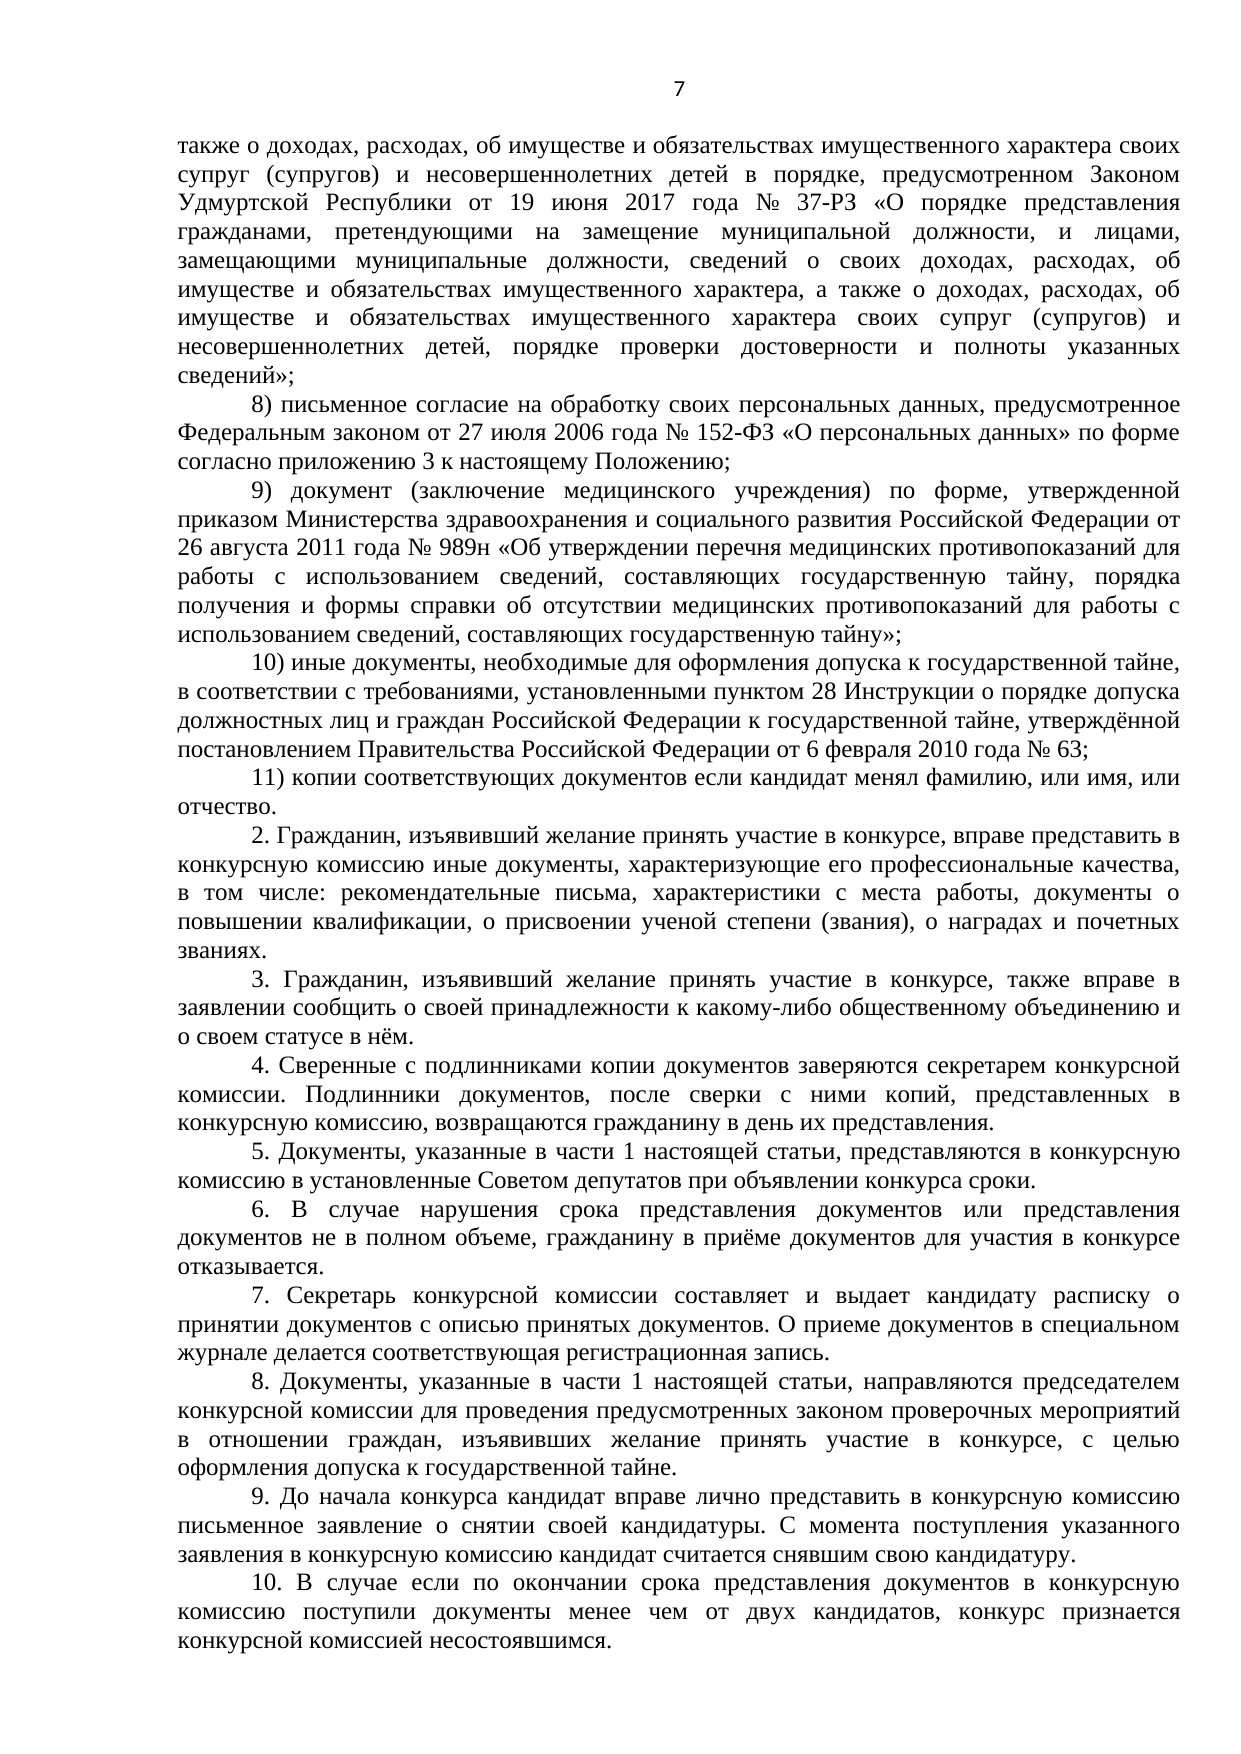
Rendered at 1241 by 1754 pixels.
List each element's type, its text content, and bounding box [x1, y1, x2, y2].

text 10) иные документы, необходимые для оформления допуска к государственной тайне, в соответствии с требованиями, установленными пунктом 28 Инструкции о порядке допуска должностных лиц и граждан Российской Федерации к государственной тайне, утверждённой постановлением Правительства Российской Федерации от 6 февраля 2010 года № 63; [177, 647, 1181, 762]
text 10. В случае если по окончании срока представления документов в конкурсную комиссию поступили документы менее чем от двух кандидатов, конкурс признается конкурсной комиссией несостоявшимся. [177, 1567, 1181, 1654]
text 5. Документы, указанные в части 1 настоящей статьи, представляются в конкурсную комиссию в установленные Советом депутатов при объявлении конкурса сроки. [177, 1136, 1181, 1194]
text 7. Секретарь конкурсной комиссии составляет и выдает кандидату расписку о принятии документов с описью принятых документов. О приеме документов в специальном журнале делается соответствующая регистрационная запись. [177, 1280, 1181, 1366]
text 11) копии соответствующих документов если кандидат менял фамилию, или имя, или отчество. [177, 762, 1181, 820]
text 9) документ (заключение медицинского учреждения) по форме, утвержденной приказом Министерства здравоохранения и социального развития Российской Федерации от 26 августа 2011 года № 989н «Об утверждении перечня медицинских противопоказаний для работы с использованием сведений, составляющих государственную тайну, порядка получения и формы справки об отсутствии медицинских противопоказаний для работы с использованием сведений, составляющих государственную тайну»; [177, 475, 1181, 647]
text 2. Гражданин, изъявивший желание принять участие в конкурсе, вправе представить в конкурсную комиссию иные документы, характеризующие его профессиональные качества, в том числе: рекомендательные письма, характеристики с места работы, документы о повышении квалификации, о присвоении ученой степени (звания), о наградах и почетных званиях. [177, 820, 1181, 964]
text 9. До начала конкурса кандидат вправе лично представить в конкурсную комиссию письменное заявление о снятии своей кандидатуры. С момента поступления указанного заявления в конкурсную комиссию кандидат считается снявшим свою кандидатуру. [177, 1481, 1181, 1567]
text 8. Документы, указанные в части 1 настоящей статьи, направляются председателем конкурсной комиссии для проведения предусмотренных законом проверочных мероприятий в отношении граждан, изъявивших желание принять участие в конкурсе, с целью оформления допуска к государственной тайне. [177, 1366, 1181, 1481]
text 6. В случае нарушения срока представления документов или представления документов не в полном объеме, гражданину в приёме документов для участия в конкурсе отказывается. [177, 1194, 1181, 1280]
text 3. Гражданин, изъявивший желание принять участие в конкурсе, также вправе в заявлении сообщить о своей принадлежности к какому-либо общественному объединению и о своем статусе в нём. [177, 964, 1181, 1050]
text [177, 130, 1181, 389]
text 8) письменное согласие на обработку своих персональных данных, предусмотренное Федеральным законом от 27 июля 2006 года № 152-ФЗ «О персональных данных» по форме согласно приложению 3 к настоящему Положению; [177, 389, 1181, 475]
text 4. Сверенные с подлинниками копии документов заверяются секретарем конкурсной комиссии. Подлинники документов, после сверки с ними копий, представленных в конкурсную комиссию, возвращаются гражданину в день их представления. [177, 1050, 1181, 1136]
